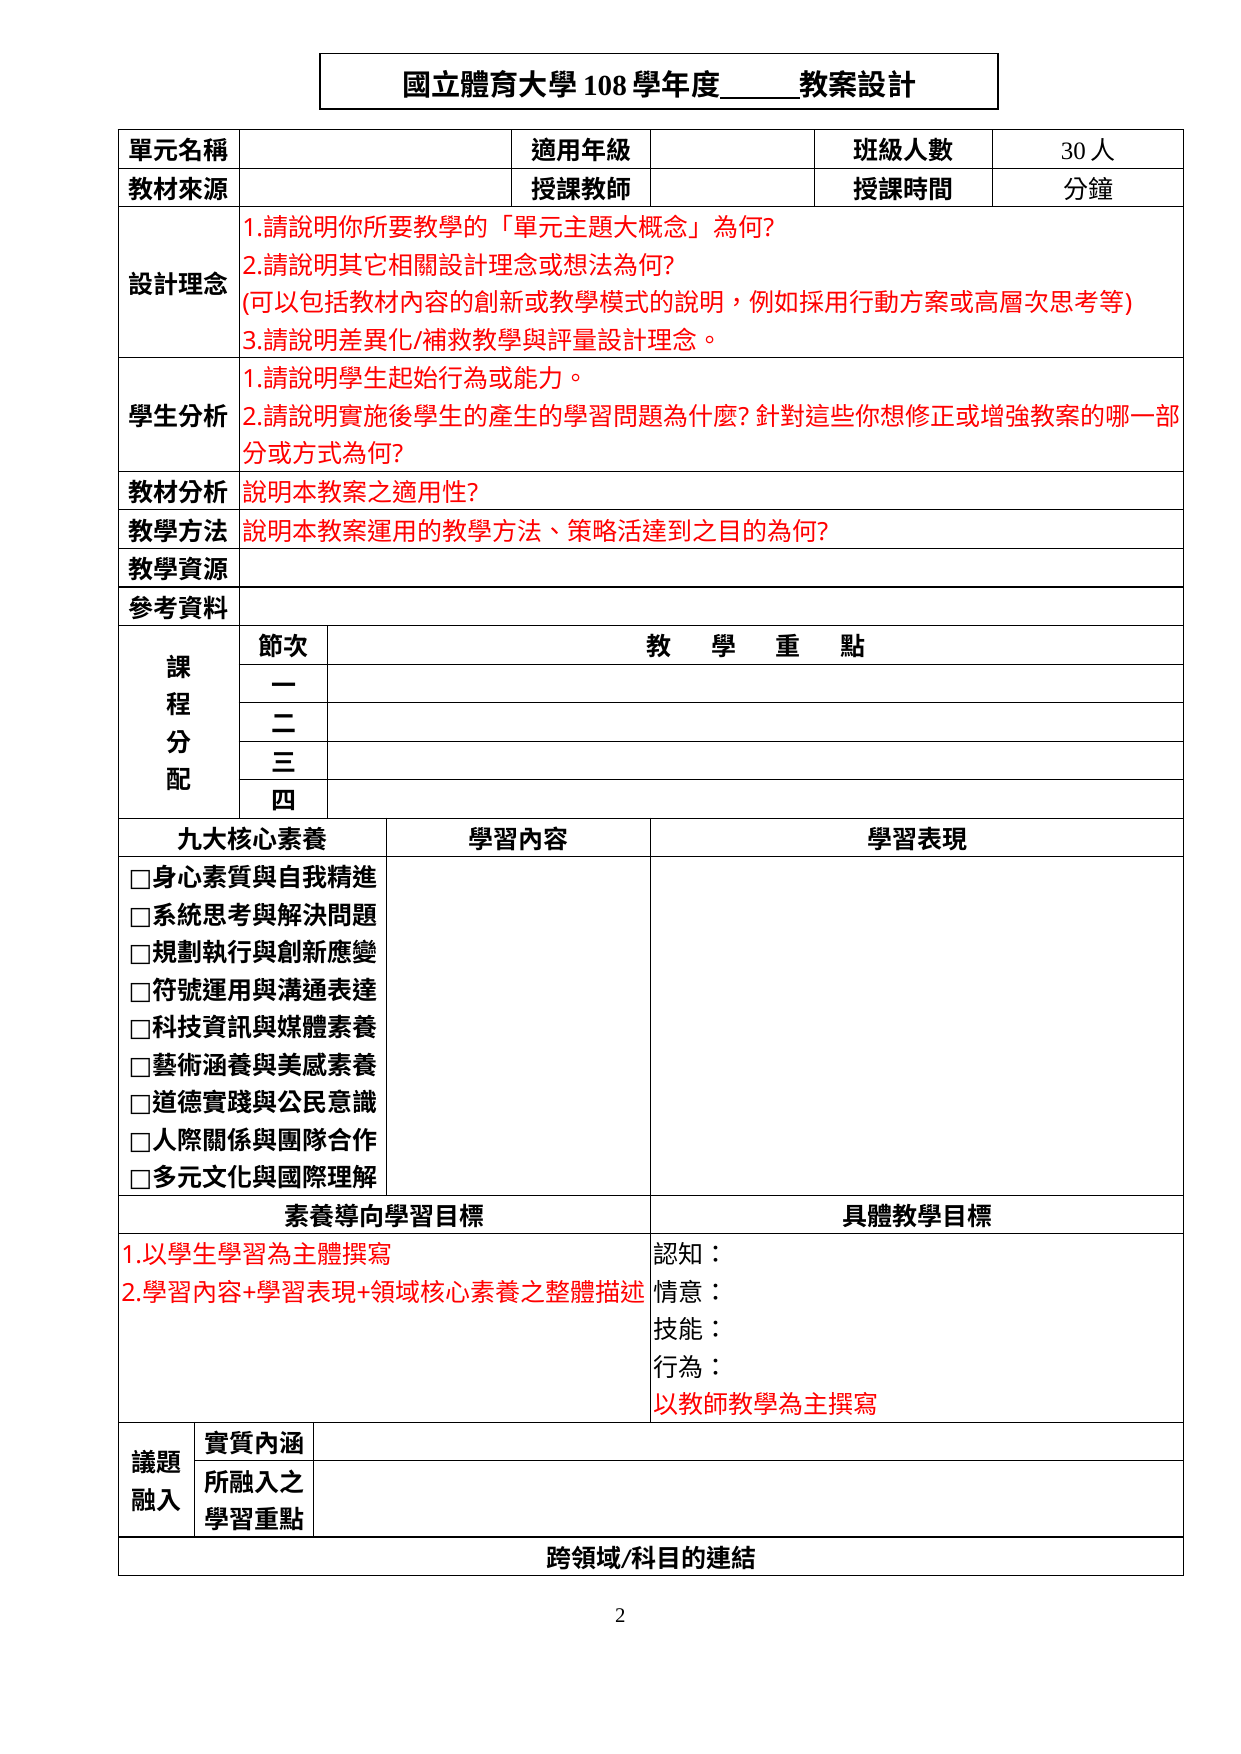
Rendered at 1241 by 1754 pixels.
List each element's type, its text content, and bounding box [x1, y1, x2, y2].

table_cell 教學資源 [119, 549, 239, 586]
table_cell [328, 665, 1183, 702]
table_cell [387, 857, 650, 1195]
table_cell 議題 融入 [119, 1423, 194, 1536]
table_cell 九大核心素養 [119, 819, 386, 856]
table_cell 實質內涵 [195, 1423, 313, 1460]
table_cell 具體教學目標 [651, 1196, 1183, 1233]
table_cell 教材來源 [119, 169, 239, 206]
table_cell [328, 703, 1183, 741]
table_cell 分鐘 [993, 169, 1183, 206]
table_header 30人 [993, 130, 1183, 168]
table_cell 授課教師 [512, 169, 650, 206]
table_cell 參考資料 [119, 588, 239, 625]
table_cell 教 學 重 點 [328, 626, 1183, 663]
table_cell 學習表現 [651, 819, 1183, 856]
table_cell 二 [240, 703, 327, 741]
table_cell [328, 742, 1183, 779]
table_cell [328, 780, 1183, 818]
table_cell □身心素質與自我精進 □系統思考與解決問題 □規劃執行與創新應變 □符號運用與溝通表達 □科技資訊與媒體素養 □藝術涵養與美感素養 □道德實踐與公民意識 □人際關係與團隊合作 □多元文化與國際理解 [119, 857, 386, 1195]
table_cell 三 [240, 742, 327, 779]
table_header [240, 130, 511, 168]
table_cell 一 [240, 665, 327, 702]
table_cell 素養導向學習目標 [119, 1196, 650, 1233]
table_cell 課 程 分 配 [119, 626, 239, 818]
table_cell 設計理念 [119, 207, 239, 357]
table_cell 說明本教案之適用性? [240, 472, 1183, 509]
table_cell 節次 [240, 626, 327, 663]
table_cell [314, 1461, 1183, 1536]
table_cell 學生分析 [119, 358, 239, 471]
table_header 單元名稱 [119, 130, 239, 168]
table_cell 1.請說明你所要教學的「單元主題大概念」為何? 2.請說明其它相關設計理念或想法為何? (可以包括教材內容的創新或教學模式的說明，例如採用行動方案或高層次思考等) 3.請說明差異化/補救教學與評量設計理念。 [240, 207, 1183, 357]
table_cell 四 [240, 780, 327, 818]
table_header 適用年級 [512, 130, 650, 168]
table_cell 認知： 情意： 技能： 行為： 以教師教學為主撰寫 [651, 1234, 1183, 1422]
table_cell 教材分析 [119, 472, 239, 509]
table_cell 1.請說明學生起始行為或能力。 2.請說明實施後學生的產生的學習問題為什麼? 針對這些你想修正或增強教案的哪一部分或方式為何? [240, 358, 1183, 471]
table_cell [651, 169, 814, 206]
table_cell 1.以學生學習為主體撰寫 2.學習內容+學習表現+領域核心素養之整體描述 [119, 1234, 650, 1422]
table_cell [240, 549, 1183, 586]
table_cell [240, 169, 511, 206]
table_cell [651, 857, 1183, 1195]
table_cell 教學方法 [119, 510, 239, 548]
table_header 班級人數 [815, 130, 992, 168]
table_cell 所融入之學習重點 [195, 1461, 313, 1536]
table_cell 跨領域/科目的連結 [119, 1538, 1183, 1575]
table_cell [240, 588, 1183, 625]
table_cell 學習內容 [387, 819, 650, 856]
table_header [651, 130, 814, 168]
table_cell 授課時間 [815, 169, 992, 206]
table_cell 說明本教案運用的教學方法、策略活達到之目的為何? [240, 510, 1183, 548]
table_cell [314, 1423, 1183, 1460]
